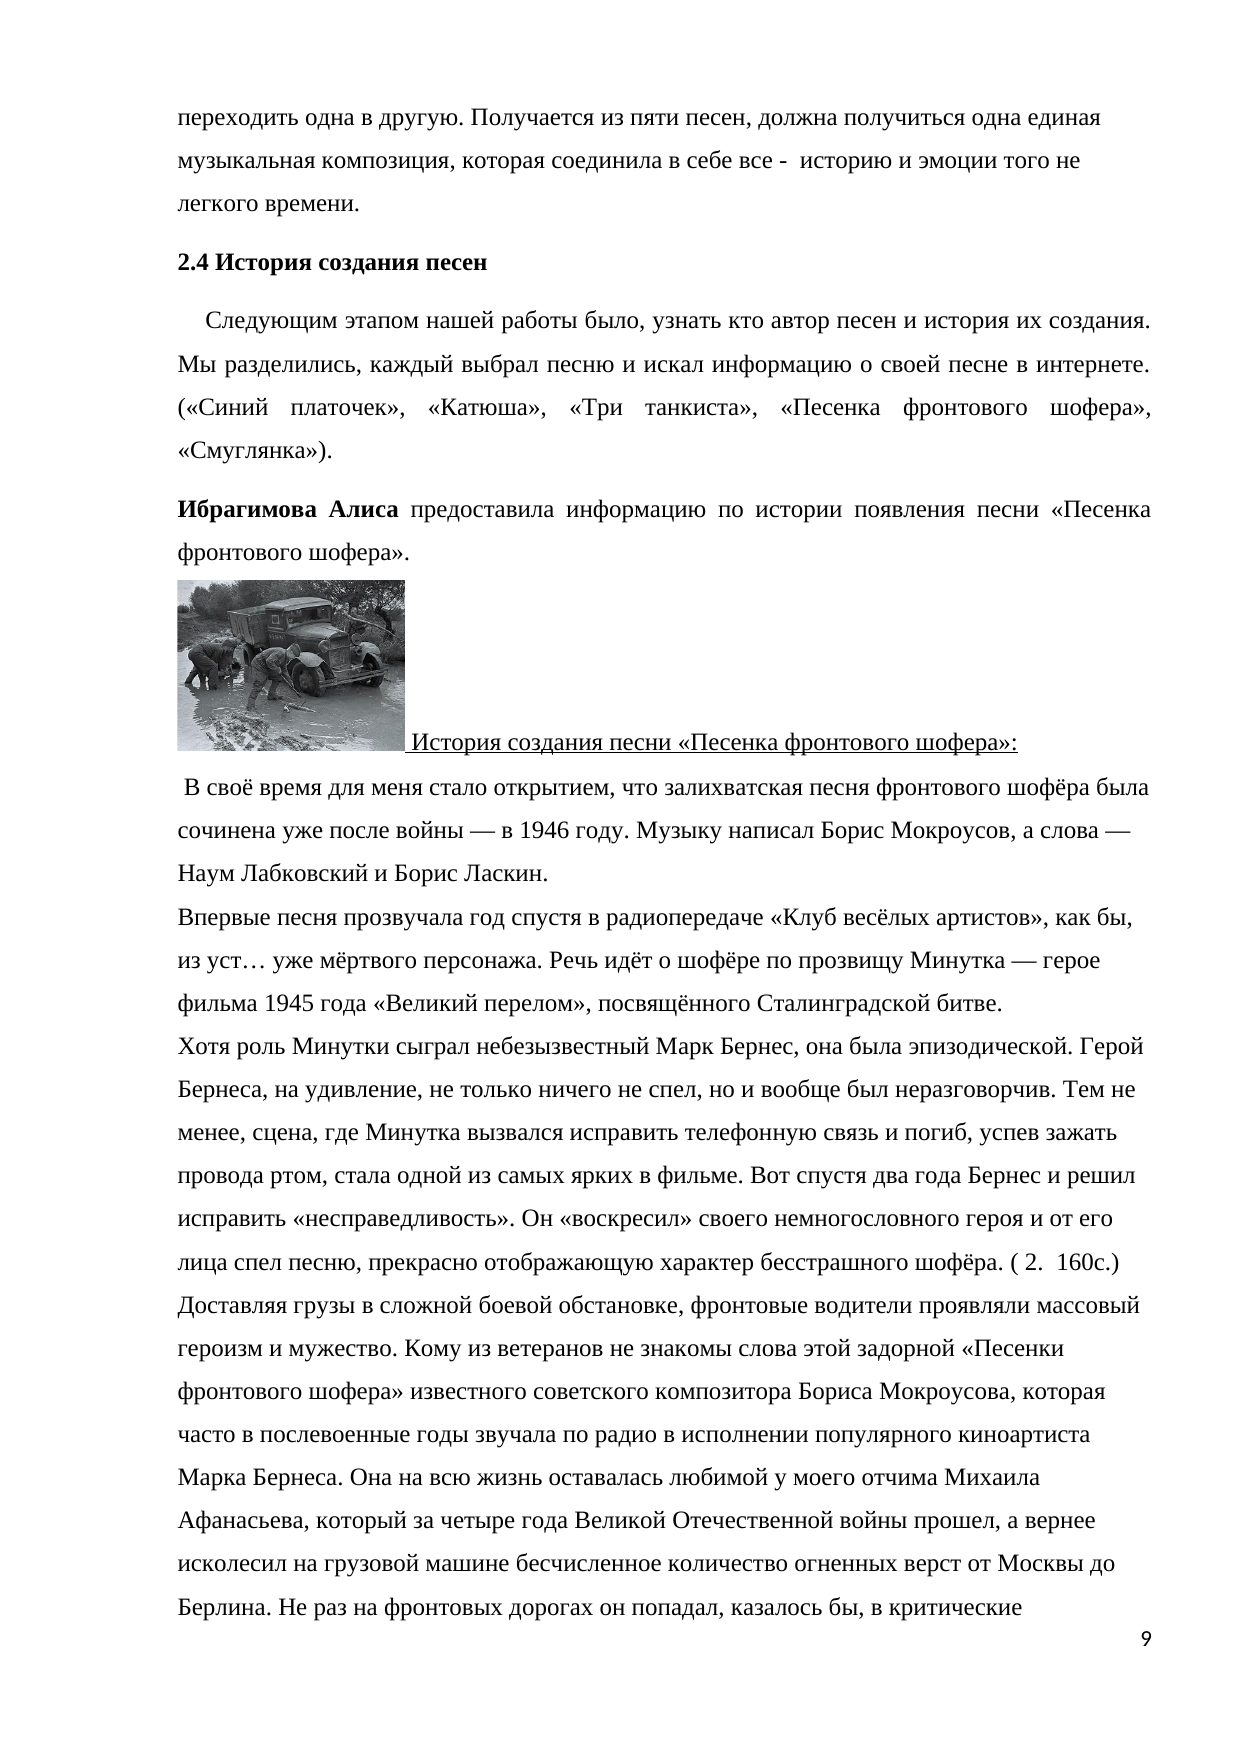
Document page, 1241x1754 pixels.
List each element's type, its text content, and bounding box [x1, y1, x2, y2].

picture [177, 580, 405, 751]
text Следующим этапом нашей работы было, узнать кто автор песен и история их создания. Мы разделились, каждый выбрал песню и искал информацию о своей песне в интернете. («Синий платочек», «Катюша», «Три танкиста», «Песенка фронтового шофера», «Смуглянка»). [177, 306, 1152, 464]
text Впервые песня прозвучала год спустя в радиопередаче «Клуб весёлых артистов», как бы, из уст… уже мёртвого персонажа. Речь идёт о шофёре по прозвищу Минутка — герое фильма 1945 года «Великий перелом», посвящённого Сталинградской битве. Хотя роль Минутки сыграл небезызвестный Марк Бернес, она была эпизодической. Герой Бернеса, на удивление, не только ничего не спел, но и вообще был неразговорчив. Тем не менее, сцена, где Минутка вызвался исправить телефонную связь и погиб, успев зажать провода ртом, стала одной из самых ярких в фильме. Вот спустя два года Бернес и решил исправить «несправедливость». Он «воскресил» своего немногословного героя и от его лица спел песню, прекрасно отображающую характер бесстрашного шофёра. ( 2. 160с.) [177, 902, 1152, 1275]
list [177, 1290, 1152, 1620]
text Ибрагимова Алиса предоставила информацию по истории появления песни «Песенка фронтового шофера». [177, 494, 1152, 566]
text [177, 102, 1152, 217]
text В своё время для меня стало открытием, что залихватская песня фронтового шофёра была сочинена уже после войны — в 1946 году. Музыку написал Борис Мокроусов, а слова — Наум Лабковский и Борис Ласкин. [177, 772, 1152, 887]
text 2.4 История создания песен [177, 247, 1152, 276]
text История создания песни «Песенка фронтового шофера»: [177, 580, 1152, 756]
